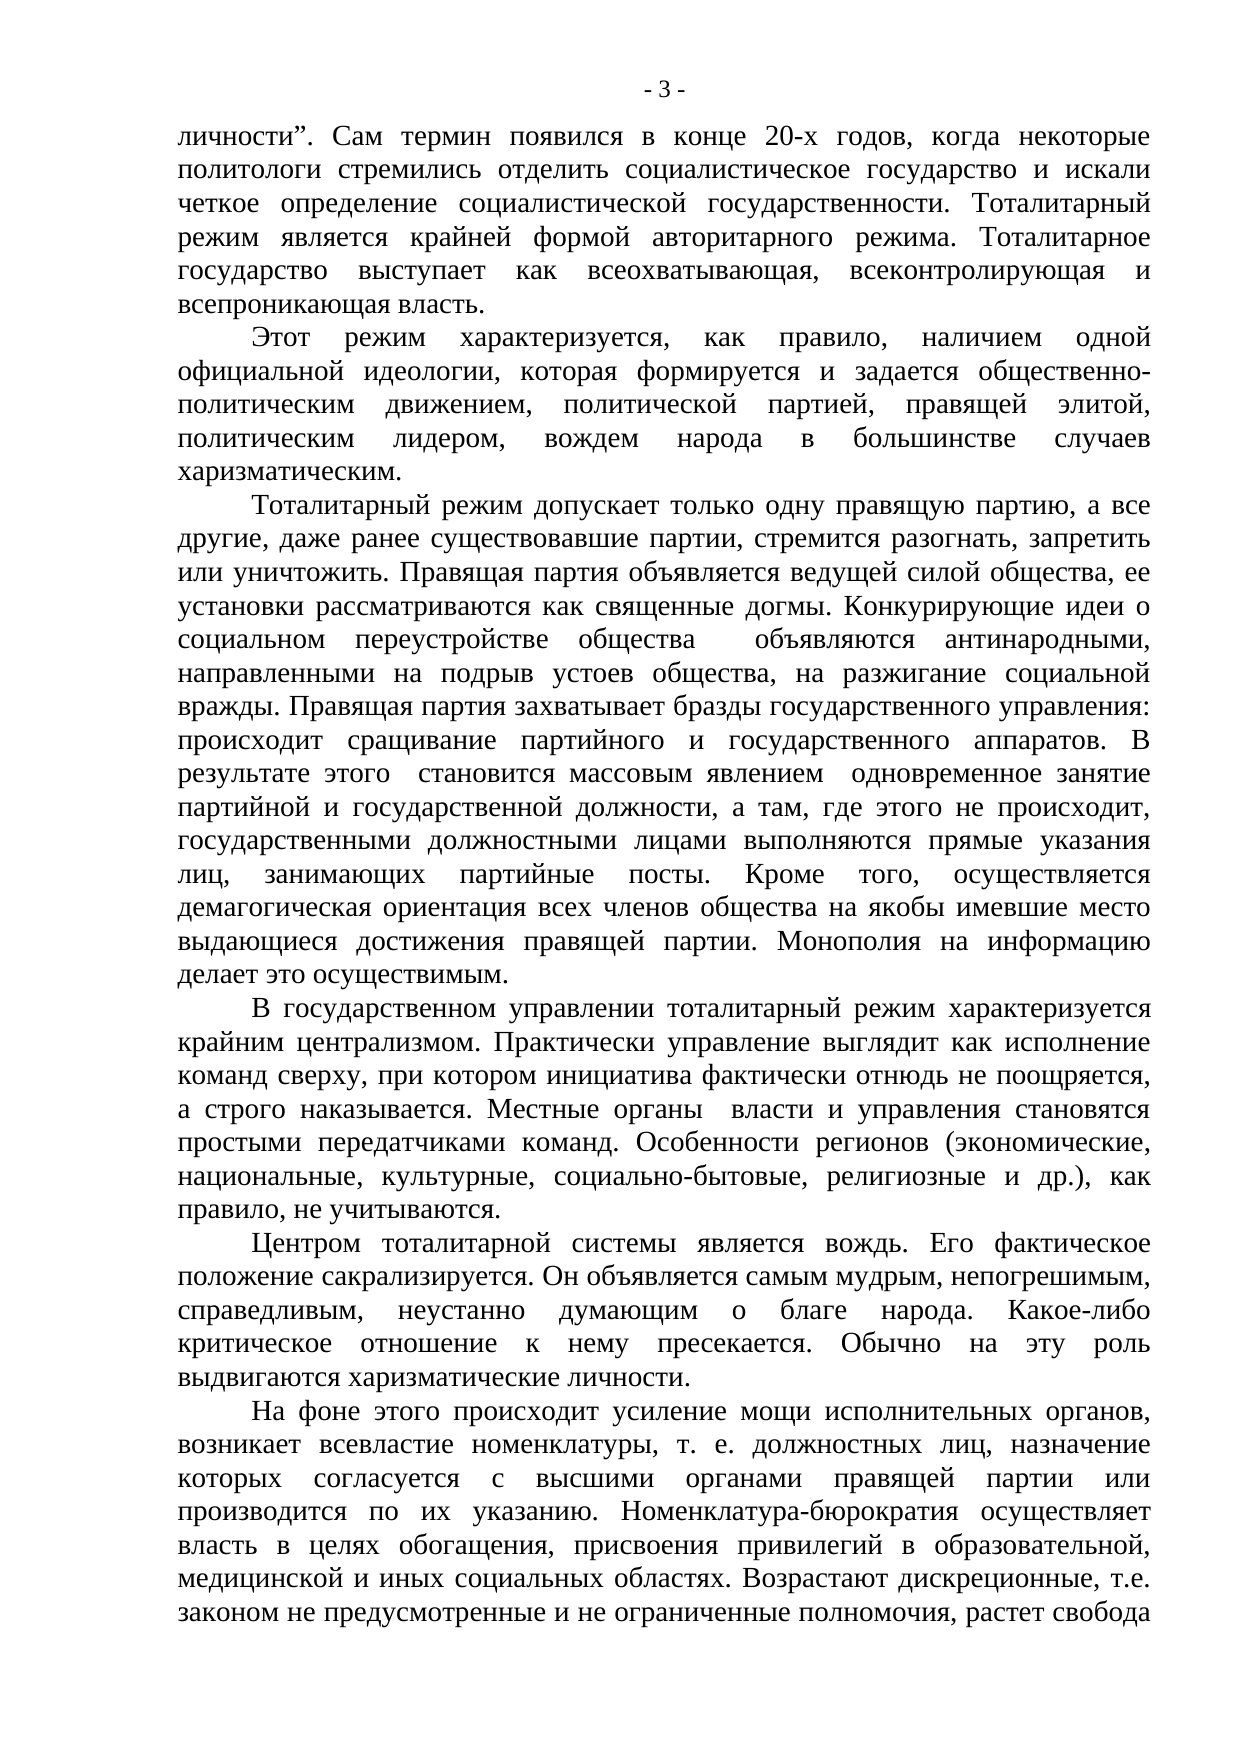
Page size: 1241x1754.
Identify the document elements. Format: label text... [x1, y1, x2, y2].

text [177, 118, 1152, 319]
text Центром тоталитарной системы является вождь. Его фактическое положение сакрализируется. Он объявляется самым мудрым, непогрешимым, справедливым, неустанно думающим о благе народа. Какое-либо критическое отношение к нему пресекается. Обычно на эту роль выдвигаются харизматические личности. [177, 1225, 1152, 1393]
text Этот режим характеризуется, как правило, наличием одной официальной идеологии, которая формируется и задается общественно-политическим движением, политической партией, правящей элитой, политическим лидером, вождем народа в большинстве случаев харизматическим. [177, 319, 1152, 487]
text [177, 1393, 1152, 1627]
text Тоталитарный режим допускает только одну правящую партию, а все другие, даже ранее существовавшие партии, стремится разогнать, запретить или уничтожить. Правящая партия объявляется ведущей силой общества, ее установки рассматриваются как священные догмы. Конкурирующие идеи о социальном переустройстве общества объявляются антинародными, направленными на подрыв устоев общества, на разжигание социальной вражды. Правящая партия захватывает бразды государственного управления: происходит сращивание партийного и государственного аппаратов. В результате этого становится массовым явлением одновременное занятие партийной и государственной должности, а там, где этого не происходит, государственными должностными лицами выполняются прямые указания лиц, занимающих партийные посты. Кроме того, осуществляется демагогическая ориентация всех членов общества на якобы имевшие место выдающиеся достижения правящей партии. Монополия на информацию делает это осуществимым. [177, 487, 1152, 990]
text В государственном управлении тоталитарный режим характеризуется крайним централизмом. Практически управление выглядит как исполнение команд сверху, при котором инициатива фактически отнюдь не поощряется, а строго наказывается. Местные органы власти и управления становятся простыми передатчиками команд. Особенности регионов (экономические, национальные, культурные, социально-бытовые, религиозные и др.), как правило, не учитываются. [177, 990, 1152, 1225]
